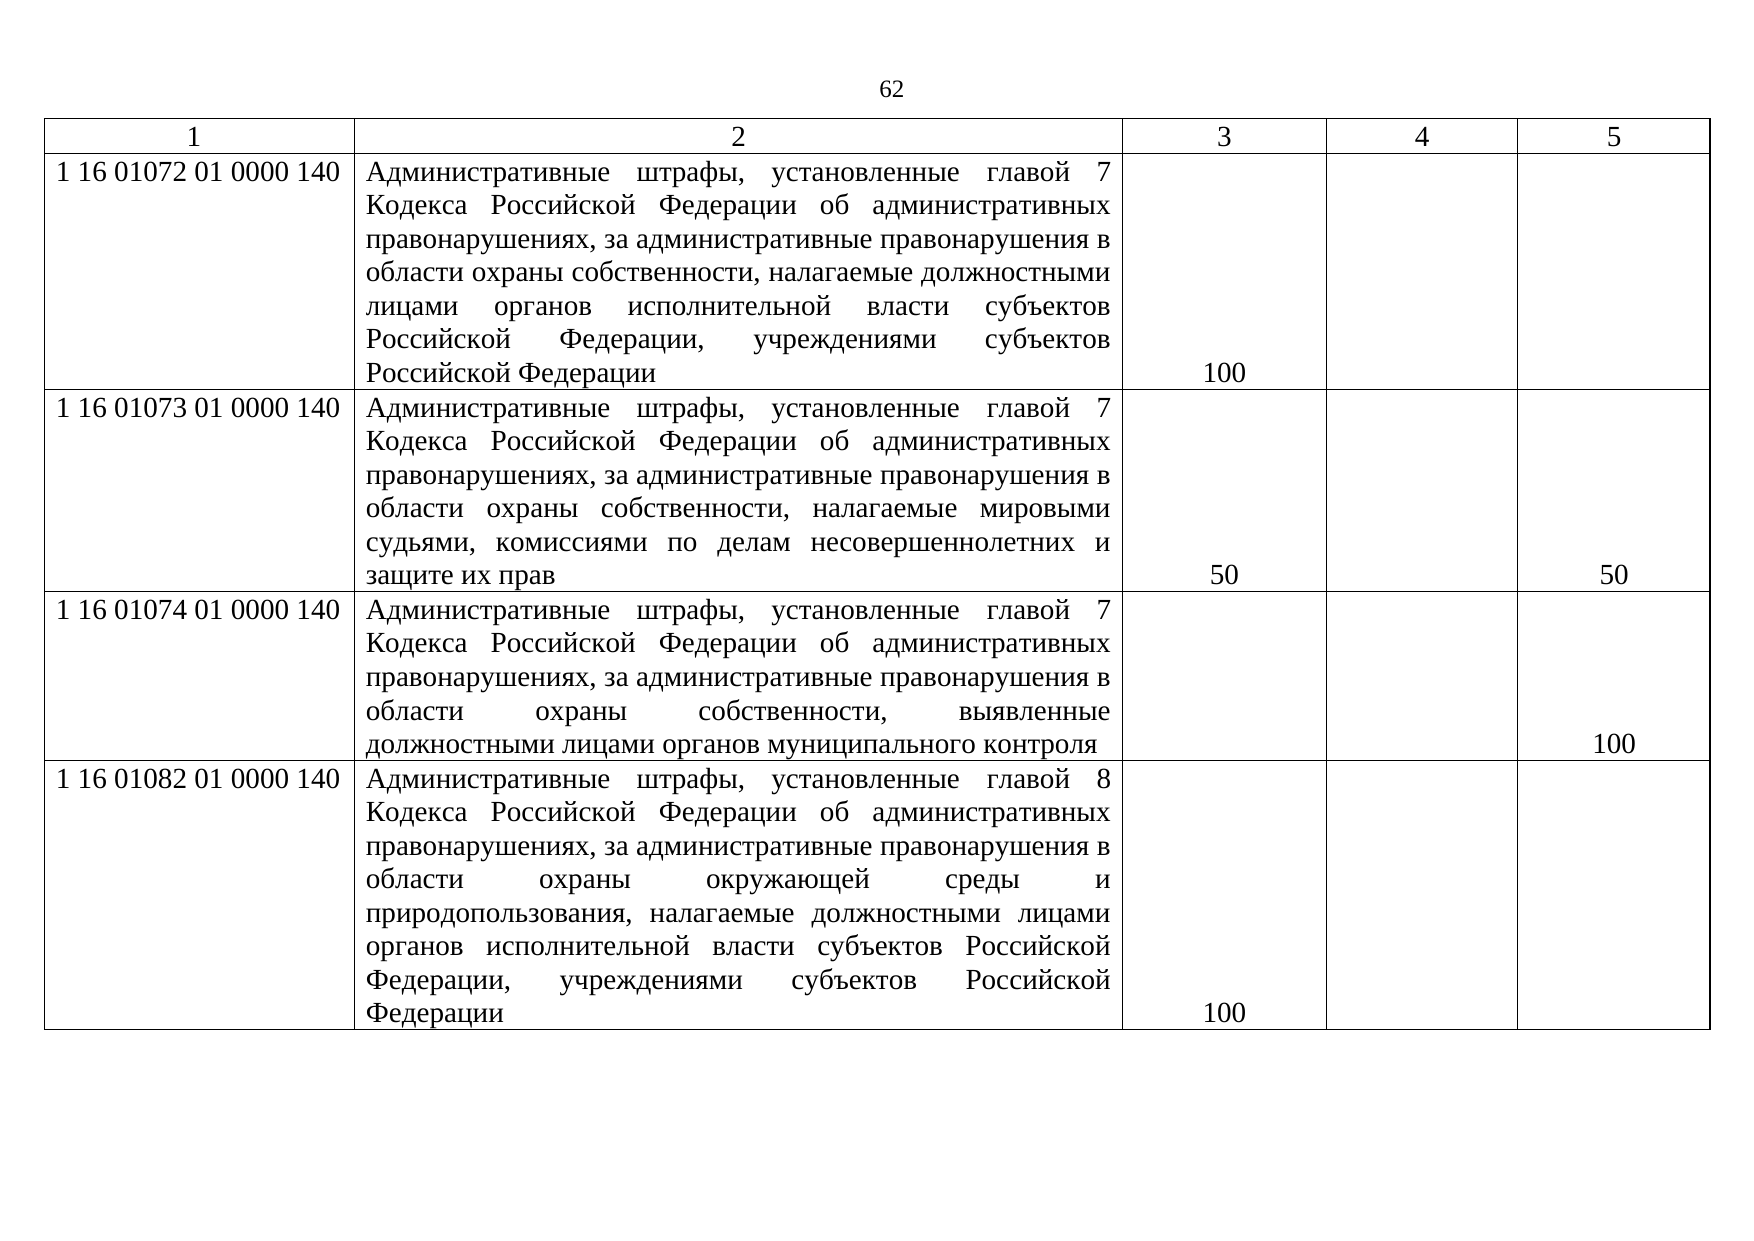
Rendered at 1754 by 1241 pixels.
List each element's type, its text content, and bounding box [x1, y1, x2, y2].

table_cell [1123, 592, 1326, 760]
table_cell [1518, 761, 1709, 1029]
table_cell 100 [1123, 761, 1326, 1029]
table_cell 1 16 01074 01 0000 140 [45, 592, 354, 760]
table_cell [1327, 390, 1517, 591]
table_cell Административные штрафы, установленные главой 8 Кодекса Российской Федерации об административных правонарушениях, за административные правонарушения в области охраны окружающей среды и природопользования, налагаемые должностными лицами органов исполнительной власти субъектов Российской Федерации, учреждениями субъектов Российской Федерации [355, 761, 1122, 1029]
table_header 4 [1327, 119, 1517, 153]
table_cell [1518, 154, 1709, 389]
table_header 5 [1518, 119, 1709, 153]
table_header 2 [355, 119, 1122, 153]
table_header 1 [45, 119, 354, 153]
table_cell 1 16 01072 01 0000 140 [45, 154, 354, 389]
table_cell 50 [1518, 390, 1709, 591]
table_cell 100 [1123, 154, 1326, 389]
table_cell 50 [1123, 390, 1326, 591]
table_cell Административные штрафы, установленные главой 7 Кодекса Российской Федерации об административных правонарушениях, за административные правонарушения в области охраны собственности, налагаемые должностными лицами органов исполнительной власти субъектов Российской Федерации, учреждениями субъектов Российской Федерации [355, 154, 1122, 389]
table_cell 1 16 01073 01 0000 140 [45, 390, 354, 591]
table_cell 1 16 01082 01 0000 140 [45, 761, 354, 1029]
table_cell Административные штрафы, установленные главой 7 Кодекса Российской Федерации об административных правонарушениях, за административные правонарушения в области охраны собственности, выявленные должностными лицами органов муниципального контроля [355, 592, 1122, 760]
table_cell [1327, 761, 1517, 1029]
table_header 3 [1123, 119, 1326, 153]
table_cell Административные штрафы, установленные главой 7 Кодекса Российской Федерации об административных правонарушениях, за административные правонарушения в области охраны собственности, налагаемые мировыми судьями, комиссиями по делам несовершеннолетних и защите их прав [355, 390, 1122, 591]
table_cell [1327, 154, 1517, 389]
table_cell [1327, 592, 1517, 760]
table_cell 100 [1518, 592, 1709, 760]
